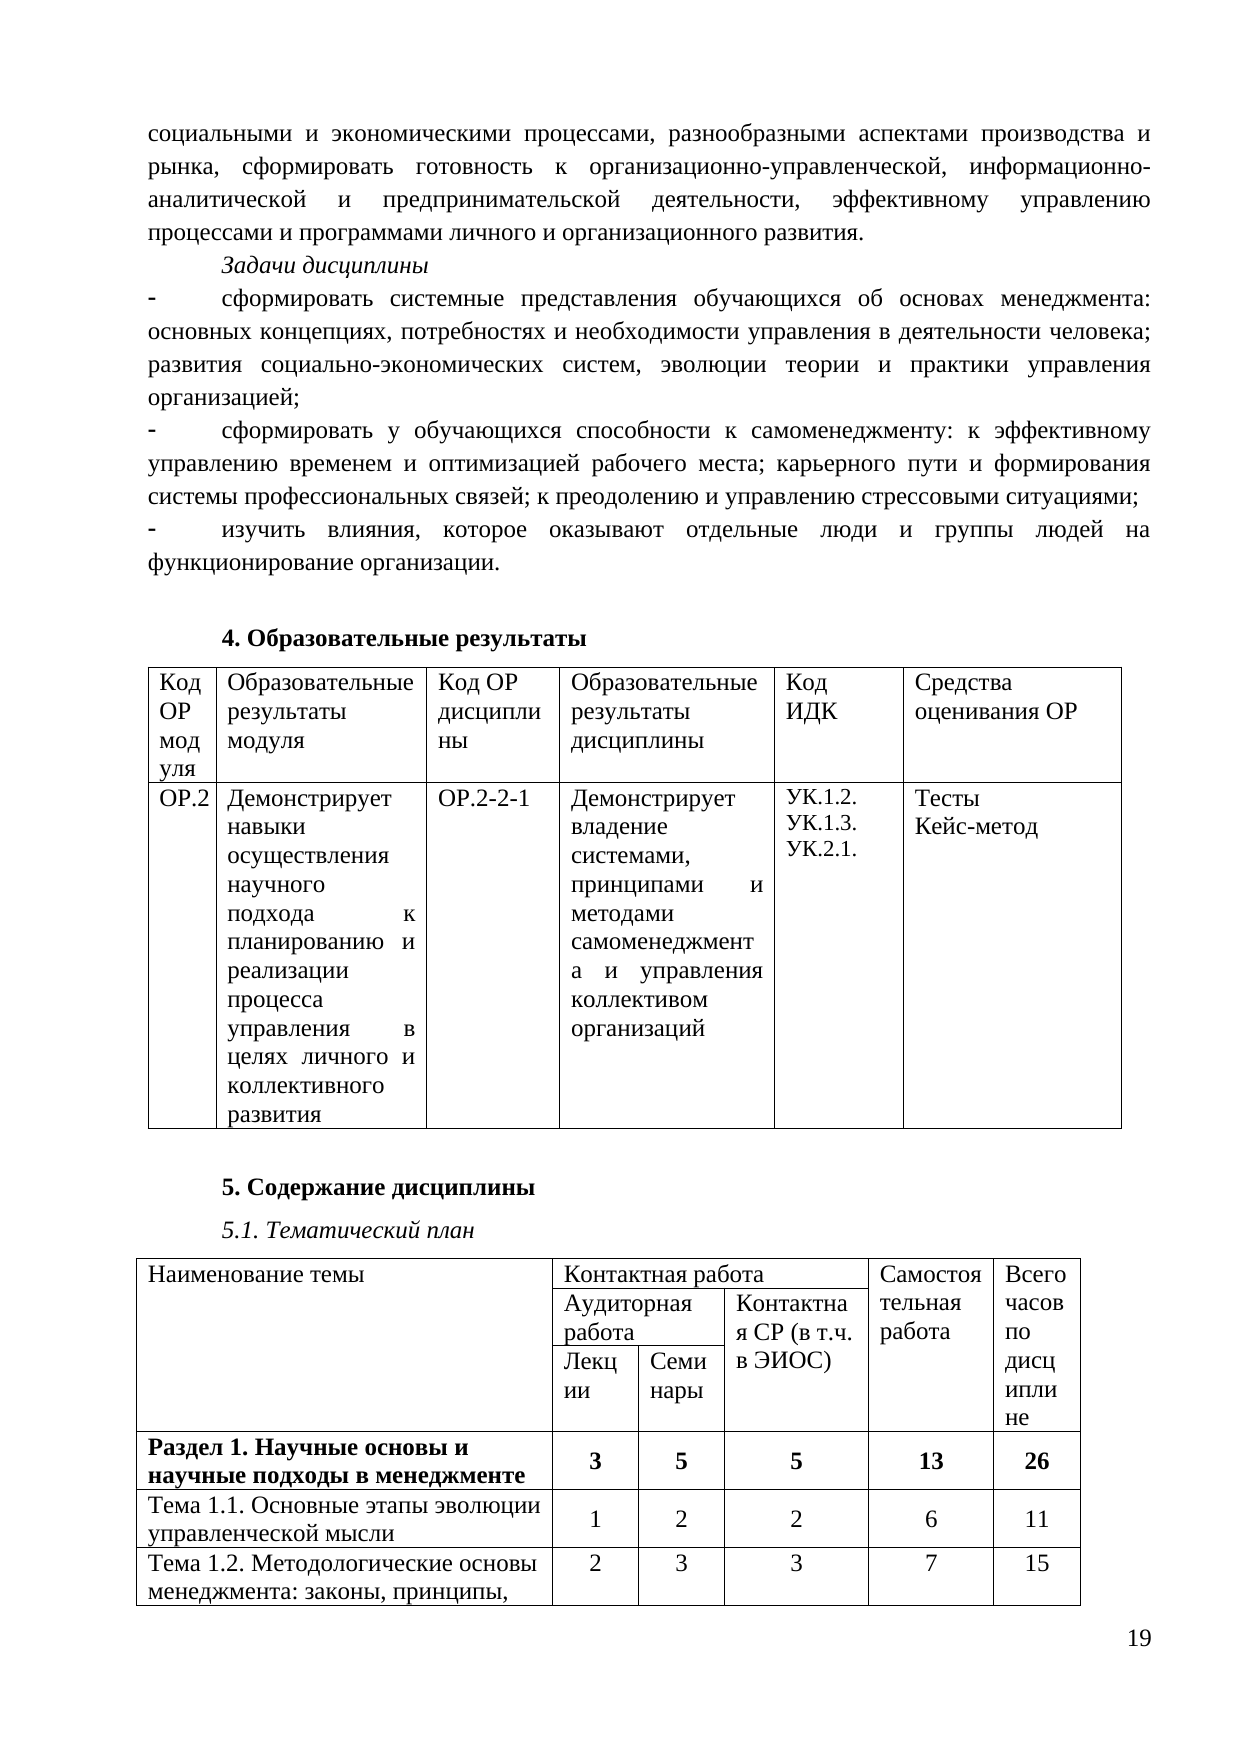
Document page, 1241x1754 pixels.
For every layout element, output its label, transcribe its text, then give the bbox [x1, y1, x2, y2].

table_header Наименование темы [137, 1259, 552, 1431]
table_cell ОР.2 [149, 783, 216, 1128]
table_cell 2 [725, 1490, 868, 1547]
table_cell 2 [553, 1548, 638, 1605]
table_cell 13 [869, 1432, 993, 1489]
list сформировать системные представления обучающихся об основах менеджмента: основных концепциях, потребностях и необходимости управления в деятельности человека; развития социально-экономических систем, эволюции теории и практики управления организацией; [148, 283, 1152, 411]
table_cell ОР.2-2-1 [427, 783, 559, 1128]
table_cell 15 [994, 1548, 1080, 1605]
table_header Самостоятельная работа [869, 1259, 993, 1431]
text Задачи дисциплины [148, 250, 1152, 279]
list изучить влияния, которое оказывают отдельные люди и группы людей на функционирование организации. [148, 514, 1152, 576]
table_header Код ОР дисциплины [427, 668, 559, 782]
table_cell 5 [639, 1432, 724, 1489]
text 5. Содержание дисциплины [148, 1172, 1152, 1201]
text 5.1. Тематический план [148, 1215, 1152, 1244]
table_cell Демонстрирует владение системами, принципами и методами самоменеджмента и управления коллективом организаций [560, 783, 774, 1128]
table_cell 3 [553, 1432, 638, 1489]
table_cell Семинары [639, 1346, 724, 1431]
table_cell Раздел 1. Научные основы и научные подходы в менеджменте [137, 1432, 552, 1489]
table_cell 3 [725, 1548, 868, 1605]
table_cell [137, 1548, 552, 1605]
list сформировать у обучающихся способности к самоменеджменту: к эффективному управлению временем и оптимизацией рабочего места; карьерного пути и формирования системы профессиональных связей; к преодолению и управлению стрессовыми ситуациями; [148, 415, 1152, 510]
table_cell 2 [639, 1490, 724, 1547]
table_header Контактная работа [553, 1259, 868, 1287]
table_cell Тесты Кейс-метод [904, 783, 1121, 1128]
table_header Код ОР модуля [149, 668, 216, 782]
table_header Образовательные результаты модуля [217, 668, 426, 782]
table_cell Тема 1.1. Основные этапы эволюции управленческой мысли [137, 1490, 552, 1547]
table_header Всего часов по дисциплине [994, 1259, 1080, 1431]
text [148, 118, 1152, 246]
table_header Средства оценивания ОР [904, 668, 1121, 782]
table_cell 11 [994, 1490, 1080, 1547]
table_cell 7 [869, 1548, 993, 1605]
table_cell 26 [994, 1432, 1080, 1489]
table_cell 5 [725, 1432, 868, 1489]
text 4. Образовательные результаты [148, 623, 1152, 652]
table_cell 1 [553, 1490, 638, 1547]
table_cell Контактная СР (в т.ч. в ЭИОС) [725, 1289, 868, 1431]
table_cell Лекции [553, 1346, 638, 1431]
table_cell Аудиторная работа [553, 1289, 724, 1345]
table_cell 3 [639, 1548, 724, 1605]
table_header Образовательные результаты дисциплины [560, 668, 774, 782]
table_cell Демонстрирует навыки осуществления научного подхода к планированию и реализации процесса управления в целях личного и коллективного развития [217, 783, 426, 1128]
table_header Код ИДК [775, 668, 903, 782]
table_cell УК.1.2. УК.1.3. УК.2.1. [775, 783, 903, 1128]
table_cell 6 [869, 1490, 993, 1547]
